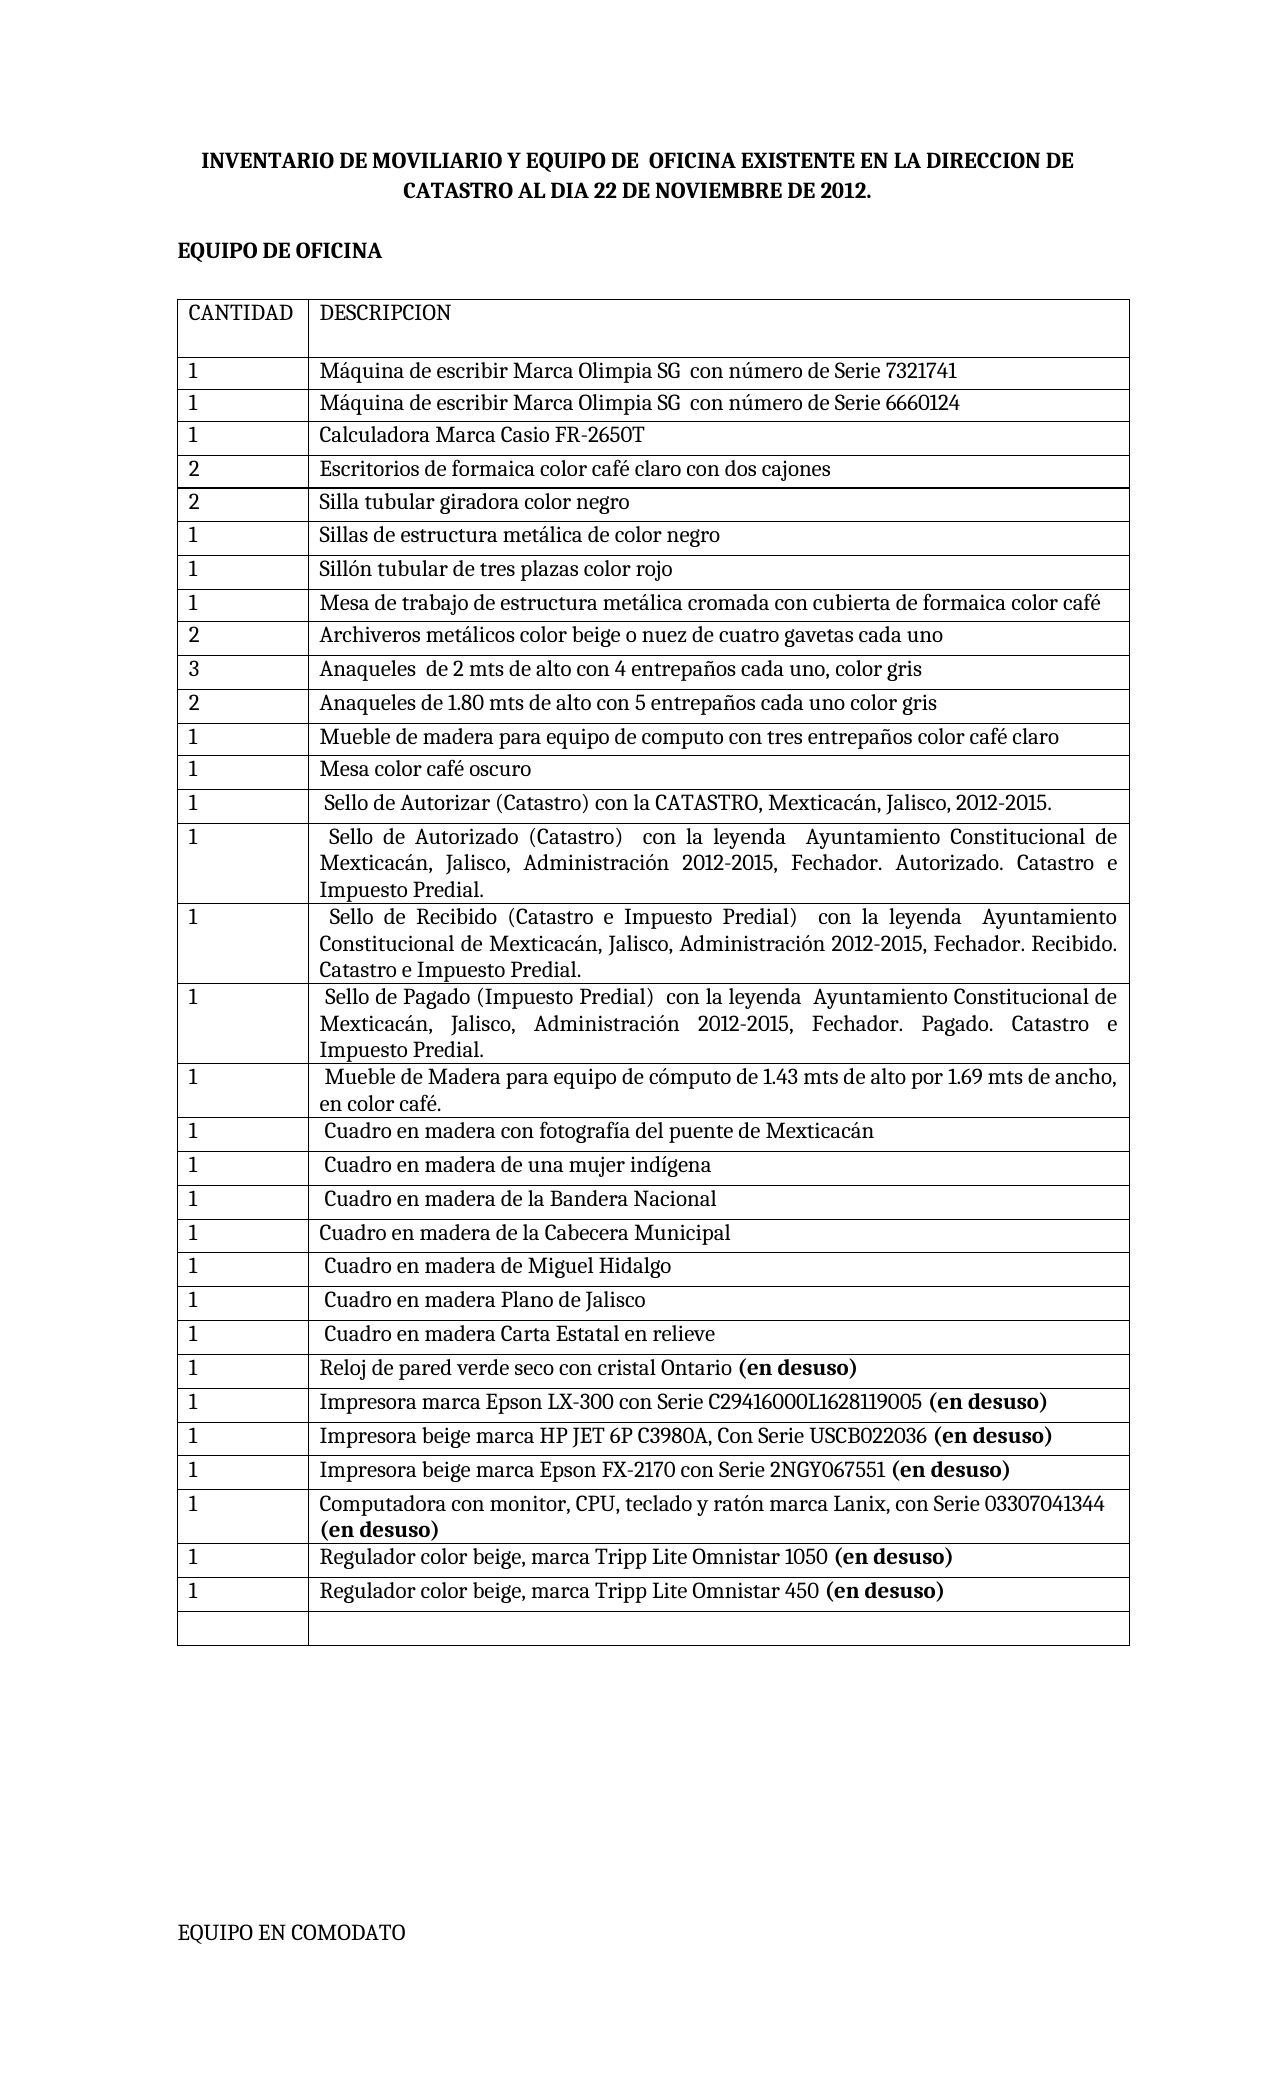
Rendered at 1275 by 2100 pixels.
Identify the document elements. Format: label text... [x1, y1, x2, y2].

table_cell 1 [178, 1321, 308, 1354]
table_cell 1 [178, 1152, 308, 1184]
table_cell Mueble de Madera para equipo de cómputo de 1.43 mts de alto por 1.69 mts de ancho, en color café. [309, 1064, 1129, 1117]
table_cell Sello de Autorizar (Catastro) con la CATASTRO, Mexticacán, Jalisco, 2012-2015. [309, 790, 1129, 823]
table_cell Sillas de estructura metálica de color negro [309, 522, 1129, 555]
table_header CANTIDAD [178, 300, 308, 357]
table_cell 1 [178, 1186, 308, 1218]
table_cell 1 [178, 1456, 308, 1489]
table_cell Impresora marca Epson LX-300 con Serie C29416000L1628119005 (en desuso) [309, 1389, 1129, 1422]
table_cell Anaqueles de 2 mts de alto con 4 entrepaños cada uno, color gris [309, 656, 1129, 689]
table_cell 1 [178, 522, 308, 555]
table_cell Cuadro en madera Carta Estatal en relieve [309, 1321, 1129, 1354]
table_cell 1 [178, 1253, 308, 1286]
table_cell Anaqueles de 1.80 mts de alto con 5 entrepaños cada uno color gris [309, 690, 1129, 723]
table_cell 1 [178, 1220, 308, 1252]
table_cell 1 [178, 1490, 308, 1543]
table_cell 1 [178, 1118, 308, 1151]
table_cell 2 [178, 456, 308, 487]
table_cell 1 [178, 1064, 308, 1117]
table_cell Silla tubular giradora color negro [309, 489, 1129, 521]
table_cell 1 [178, 1423, 308, 1455]
table_cell 1 [178, 1544, 308, 1577]
table_cell 1 [178, 984, 308, 1063]
table_cell 1 [178, 904, 308, 983]
table_cell Sillón tubular de tres plazas color rojo [309, 556, 1129, 589]
table_cell Archiveros metálicos color beige o nuez de cuatro gavetas cada uno [309, 622, 1129, 655]
table_cell 2 [178, 622, 308, 655]
table_cell Mueble de madera para equipo de computo con tres entrepaños color café claro [309, 724, 1129, 755]
table_cell Cuadro en madera de la Cabecera Municipal [309, 1220, 1129, 1252]
table_cell Cuadro en madera con fotografía del puente de Mexticacán [309, 1118, 1129, 1151]
table_cell Computadora con monitor, CPU, teclado y ratón marca Lanix, con Serie 03307041344 (en desuso) [309, 1490, 1129, 1543]
table_cell Regulador color beige, marca Tripp Lite Omnistar 1050 (en desuso) [309, 1544, 1129, 1577]
table_cell Sello de Pagado (Impuesto Predial) con la leyenda Ayuntamiento Constitucional de Mexticacán, Jalisco, Administración 2012-2015, Fechador. Pagado. Catastro e Impuesto Predial. [309, 984, 1129, 1063]
table_cell 1 [178, 756, 308, 789]
table_cell Cuadro en madera de una mujer indígena [309, 1152, 1129, 1184]
table_cell Impresora beige marca Epson FX-2170 con Serie 2NGY067551 (en desuso) [309, 1456, 1129, 1489]
table_cell 1 [178, 824, 308, 903]
table_cell Sello de Autorizado (Catastro) con la leyenda Ayuntamiento Constitucional de Mexticacán, Jalisco, Administración 2012-2015, Fechador. Autorizado. Catastro e Impuesto Predial. [309, 824, 1129, 903]
table_cell Mesa de trabajo de estructura metálica cromada con cubierta de formaica color café [309, 590, 1129, 621]
table_cell 1 [178, 590, 308, 621]
table_cell 1 [178, 556, 308, 589]
table_cell Escritorios de formaica color café claro con dos cajones [309, 456, 1129, 487]
table_cell 3 [178, 656, 308, 689]
table_cell 2 [178, 690, 308, 723]
table_cell Cuadro en madera de la Bandera Nacional [309, 1186, 1129, 1218]
table_header DESCRIPCION [309, 300, 1129, 357]
table_cell 1 [178, 724, 308, 755]
table_cell [178, 1612, 308, 1644]
table_cell 1 [178, 422, 308, 455]
table_cell Máquina de escribir Marca Olimpia SG con número de Serie 7321741 [309, 358, 1129, 389]
table_cell 1 [178, 790, 308, 823]
table_cell 1 [178, 1355, 308, 1388]
table_cell 1 [178, 1578, 308, 1611]
text EQUIPO DE OFICINA [177, 238, 1098, 264]
table_cell Máquina de escribir Marca Olimpia SG con número de Serie 6660124 [309, 390, 1129, 421]
table_cell Calculadora Marca Casio FR-2650T [309, 422, 1129, 455]
table_cell 1 [178, 390, 308, 421]
table_cell Reloj de pared verde seco con cristal Ontario (en desuso) [309, 1355, 1129, 1388]
table_cell Impresora beige marca HP JET 6P C3980A, Con Serie USCB022036 (en desuso) [309, 1423, 1129, 1455]
table_cell Regulador color beige, marca Tripp Lite Omnistar 450 (en desuso) [309, 1578, 1129, 1611]
table_cell 1 [178, 358, 308, 389]
table_cell Cuadro en madera de Miguel Hidalgo [309, 1253, 1129, 1286]
table_cell Mesa color café oscuro [309, 756, 1129, 789]
table_cell Cuadro en madera Plano de Jalisco [309, 1287, 1129, 1320]
table_cell Sello de Recibido (Catastro e Impuesto Predial) con la leyenda Ayuntamiento Constitucional de Mexticacán, Jalisco, Administración 2012-2015, Fechador. Recibido. Catastro e Impuesto Predial. [309, 904, 1129, 983]
text EQUIPO EN COMODATO [177, 1919, 1098, 1946]
text INVENTARIO DE MOVILIARIO Y EQUIPO DE OFICINA EXISTENTE EN LA DIRECCION DE CATASTRO AL DIA 22 DE NOVIEMBRE DE 2012. [177, 148, 1098, 204]
table_cell [309, 1612, 1129, 1644]
table_cell 2 [178, 489, 308, 521]
table_cell 1 [178, 1287, 308, 1320]
table_cell 1 [178, 1389, 308, 1422]
